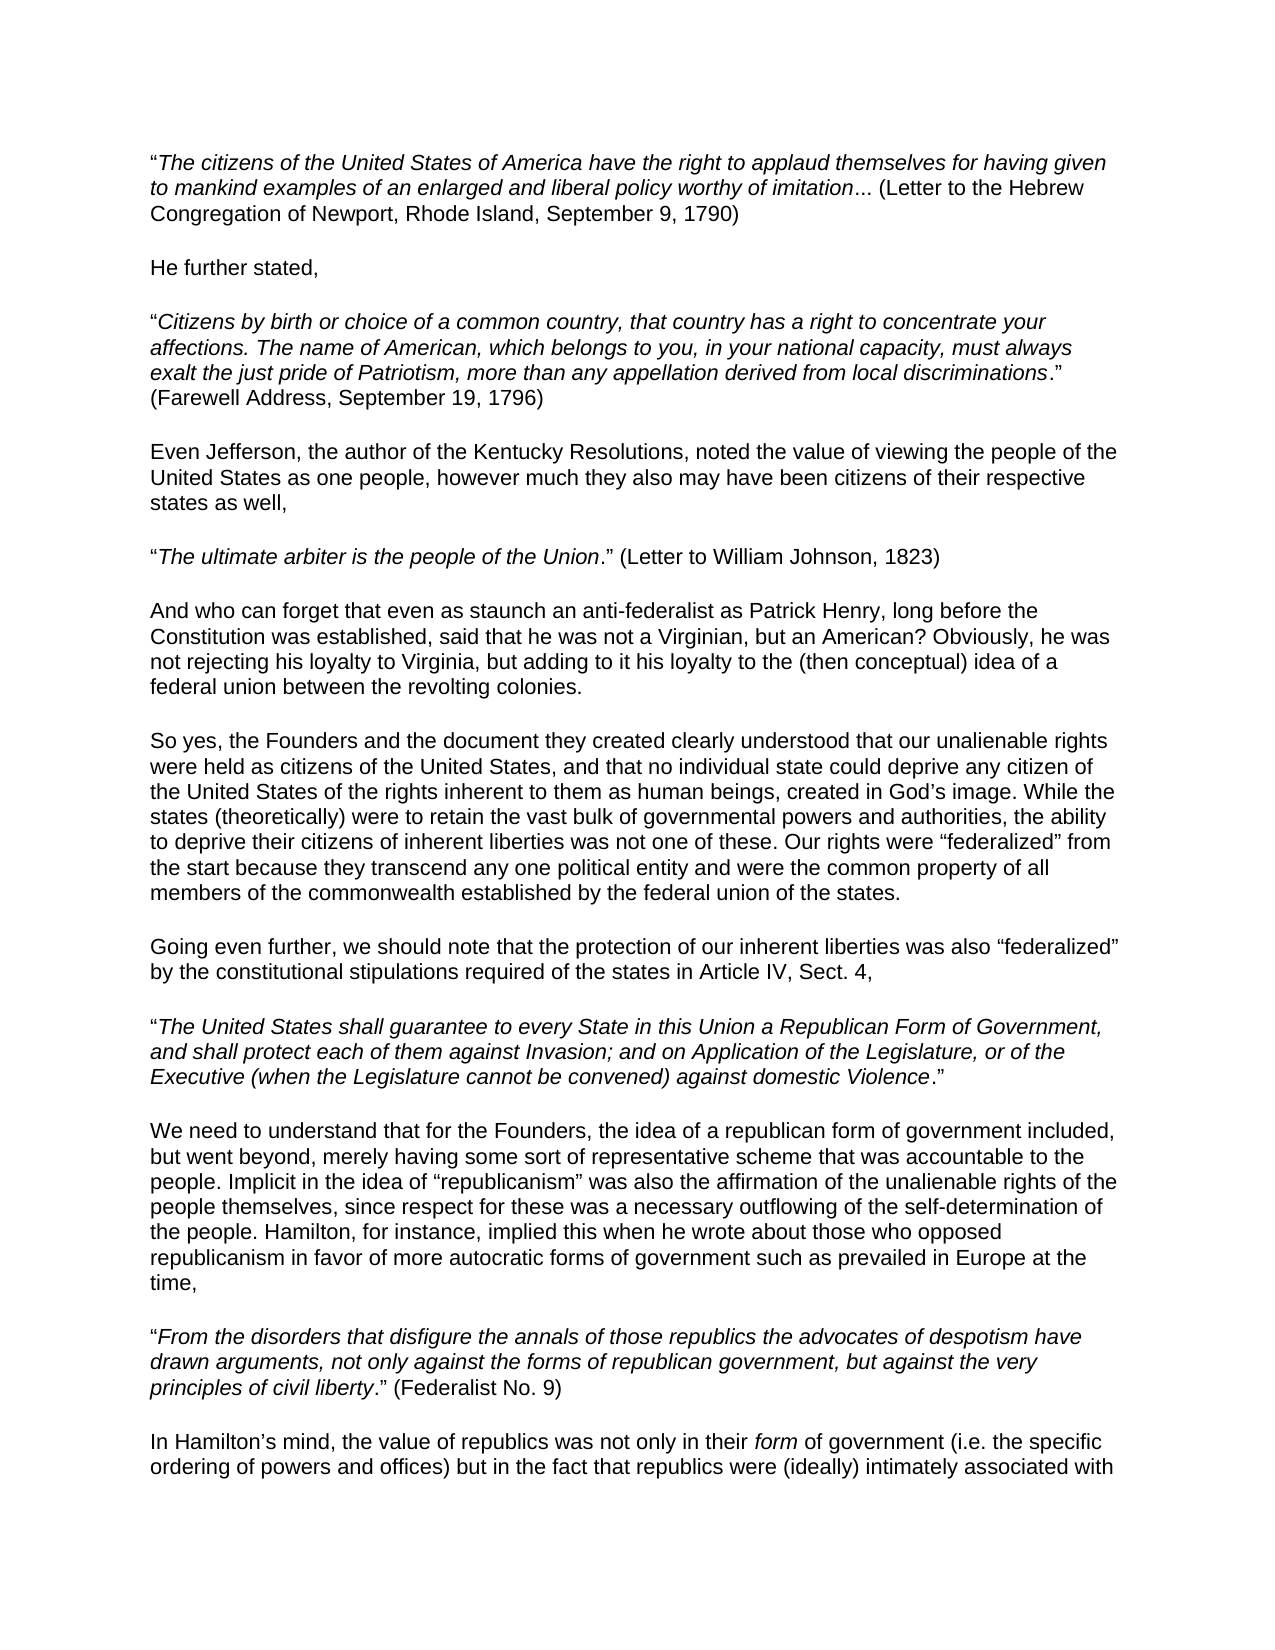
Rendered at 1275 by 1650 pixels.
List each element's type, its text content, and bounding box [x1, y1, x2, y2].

text “Citizens by birth or choice of a common country, that country has a right to concentrate your affections. The name of American, which belongs to you, in your national capacity, must always exalt the just pride of Patriotism, more than any appellation derived from local discriminations.” (Farewell Address, September 19, 1796) [150, 309, 1125, 410]
text “The ultimate arbiter is the people of the Union.” (Letter to William Johnson, 1823) [150, 544, 1125, 569]
text “From the disorders that disfigure the annals of those republics the advocates of despotism have drawn arguments, not only against the forms of republican government, but against the very principles of civil liberty.” (Federalist No. 9) [150, 1324, 1125, 1399]
text “The United States shall guarantee to every State in this Union a Republican Form of Government, and shall protect each of them against Invasion; and on Application of the Legislature, or of the Executive (when the Legislature cannot be convened) against domestic Violence.” [150, 1013, 1125, 1089]
text “The citizens of the United States of America have the right to applaud themselves for having given to mankind examples of an enlarged and liberal policy worthy of imitation... (Letter to the Hebrew Congregation of Newport, Rhode Island, September 9, 1790) [150, 150, 1125, 226]
text Even Jefferson, the author of the Kentucky Resolutions, noted the value of viewing the people of the United States as one people, however much they also may have been citizens of their respective states as well, [150, 439, 1125, 515]
text And who can forget that even as staunch an anti-federalist as Patrick Henry, long before the Constitution was established, said that he was not a Virginian, but an American? Obviously, he was not rejecting his loyalty to Virginia, but adding to it his loyalty to the (then conceptual) idea of a federal union between the revolting colonies. [150, 598, 1125, 699]
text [150, 1429, 1125, 1479]
text We need to understand that for the Founders, the idea of a republican form of government included, but went beyond, merely having some sort of representative scheme that was accountable to the people. Implicit in the idea of “republicanism” was also the affirmation of the unalienable rights of the people themselves, since respect for these was a necessary outflowing of the self-determination of the people. Hamilton, for instance, implied this when he wrote about those who opposed republicanism in favor of more autocratic forms of government such as prevailed in Europe at the time, [150, 1118, 1125, 1295]
text So yes, the Founders and the document they created clearly understood that our unalienable rights were held as citizens of the United States, and that no individual state could deprive any citizen of the United States of the rights inherent to them as human beings, created in God’s image. While the states (theoretically) were to retain the vast bulk of governmental powers and authorities, the ability to deprive their citizens of inherent liberties was not one of these. Our rights were “federalized” from the start because they transcend any one political entity and were the common property of all members of the commonwealth established by the federal union of the states. [150, 728, 1125, 905]
text He further stated, [150, 255, 1125, 280]
text Going even further, we should note that the protection of our inherent liberties was also “federalized” by the constitutional stipulations required of the states in Article IV, Sect. 4, [150, 934, 1125, 984]
